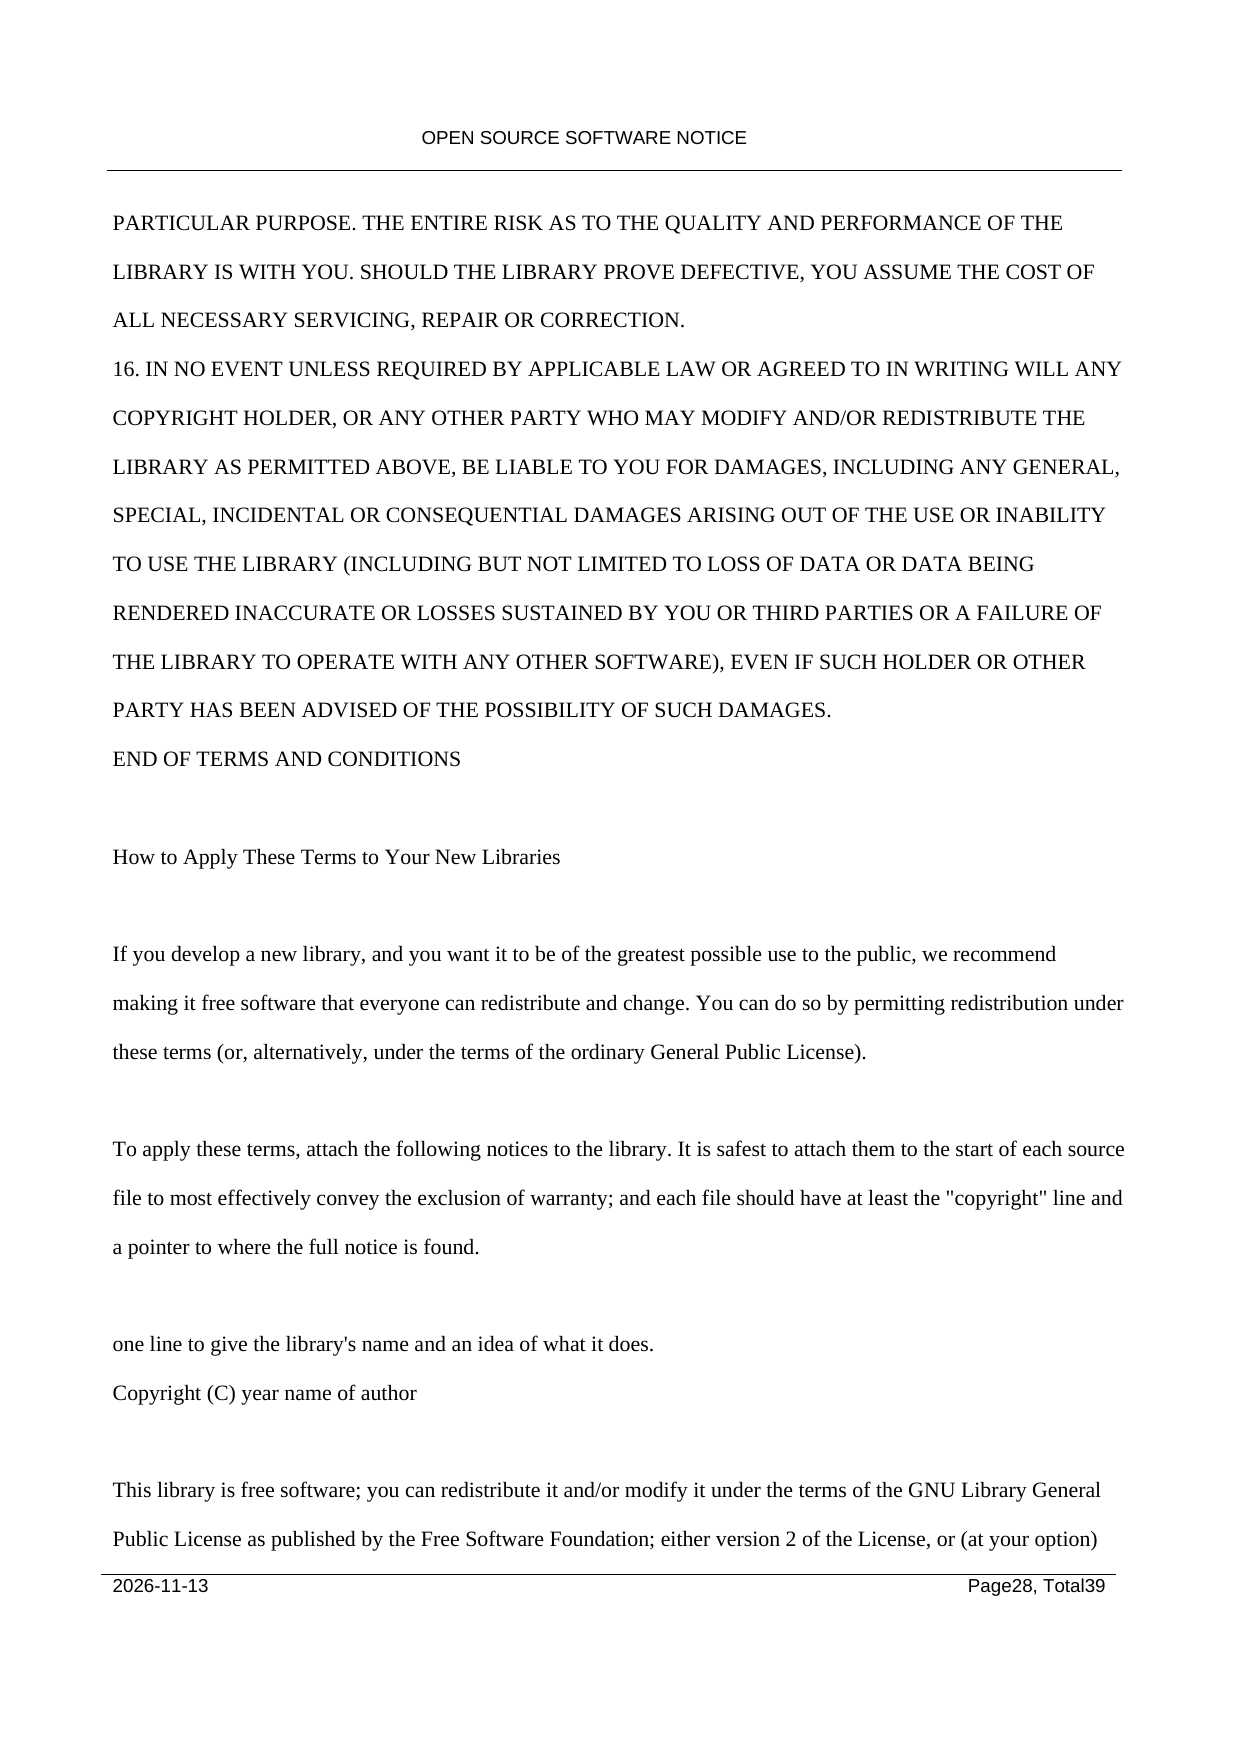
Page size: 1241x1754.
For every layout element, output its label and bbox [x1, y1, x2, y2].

text [112, 206, 1128, 1555]
